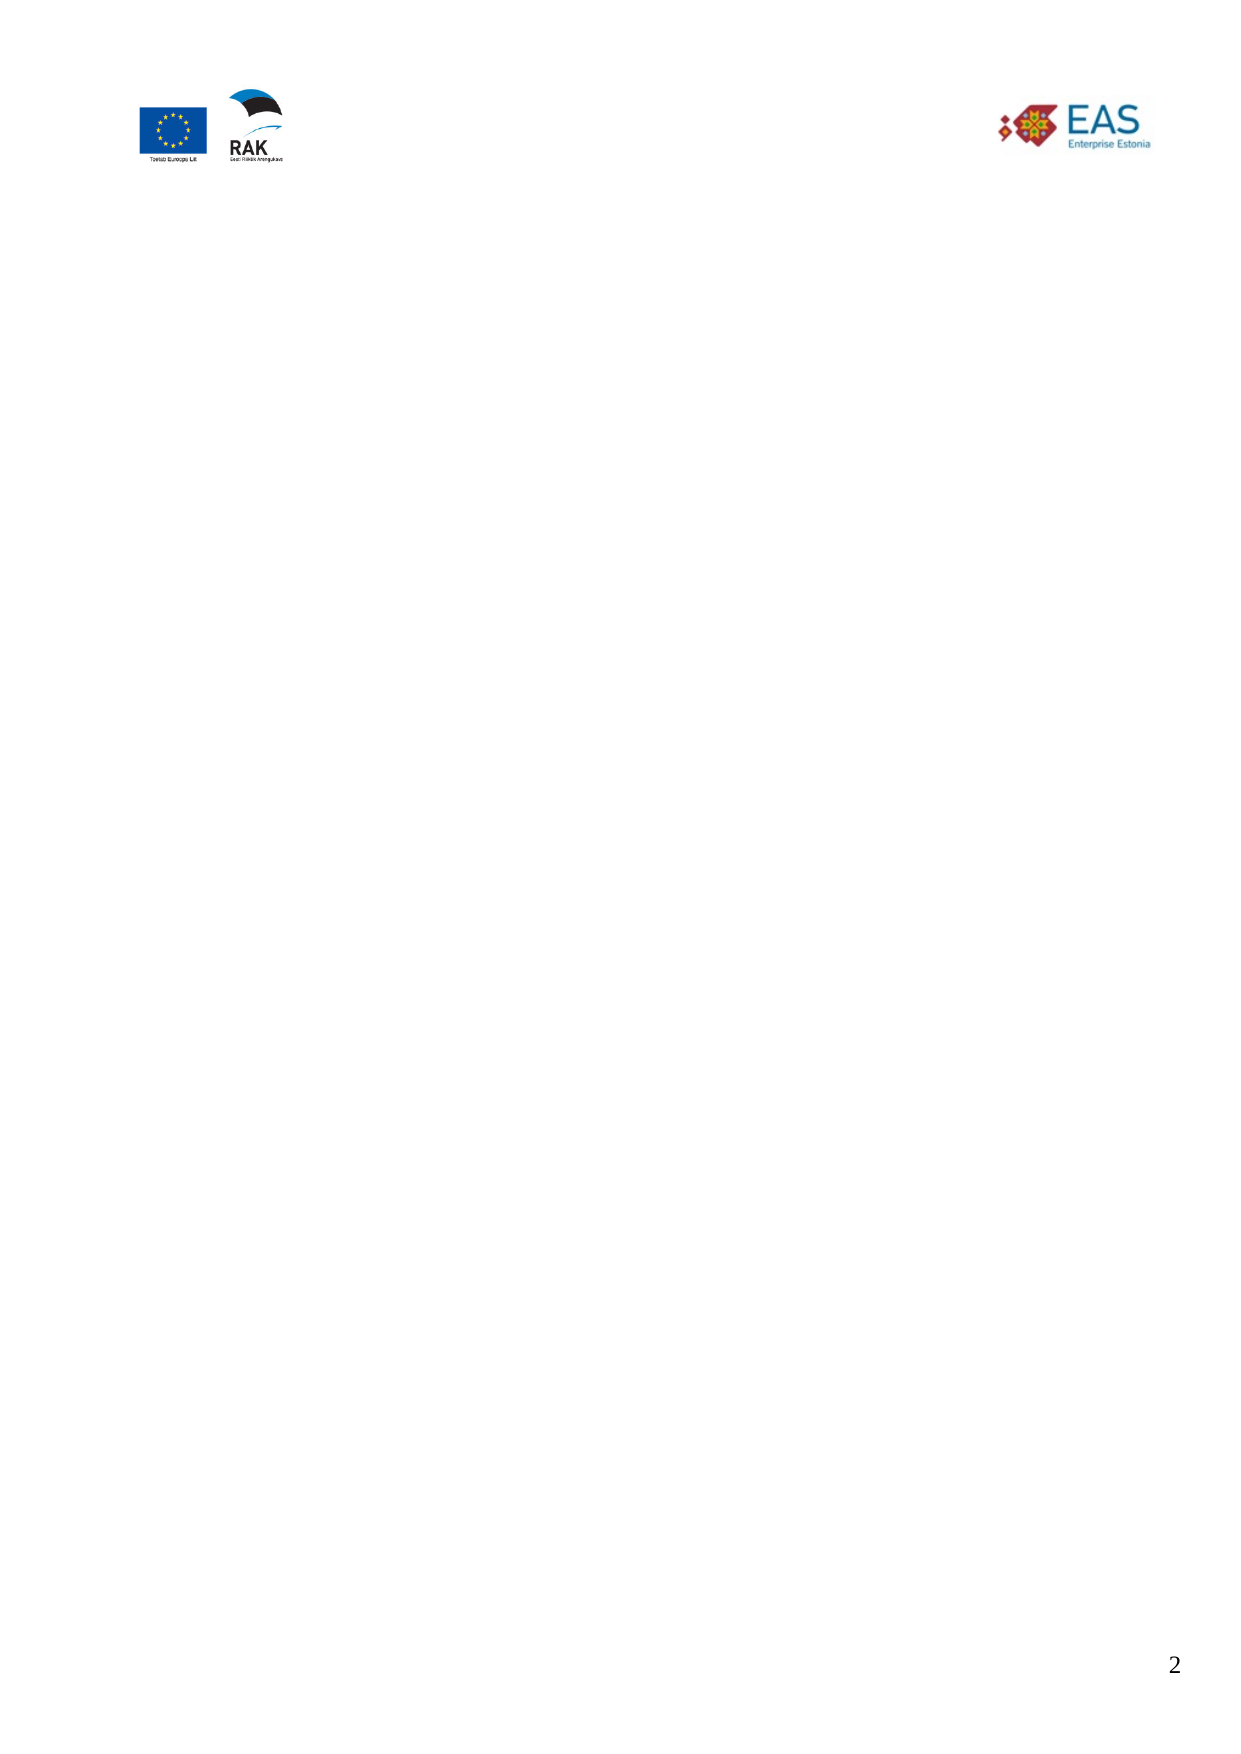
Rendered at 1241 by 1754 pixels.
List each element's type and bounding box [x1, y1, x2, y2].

picture [118, 75, 306, 175]
picture [979, 76, 1169, 175]
